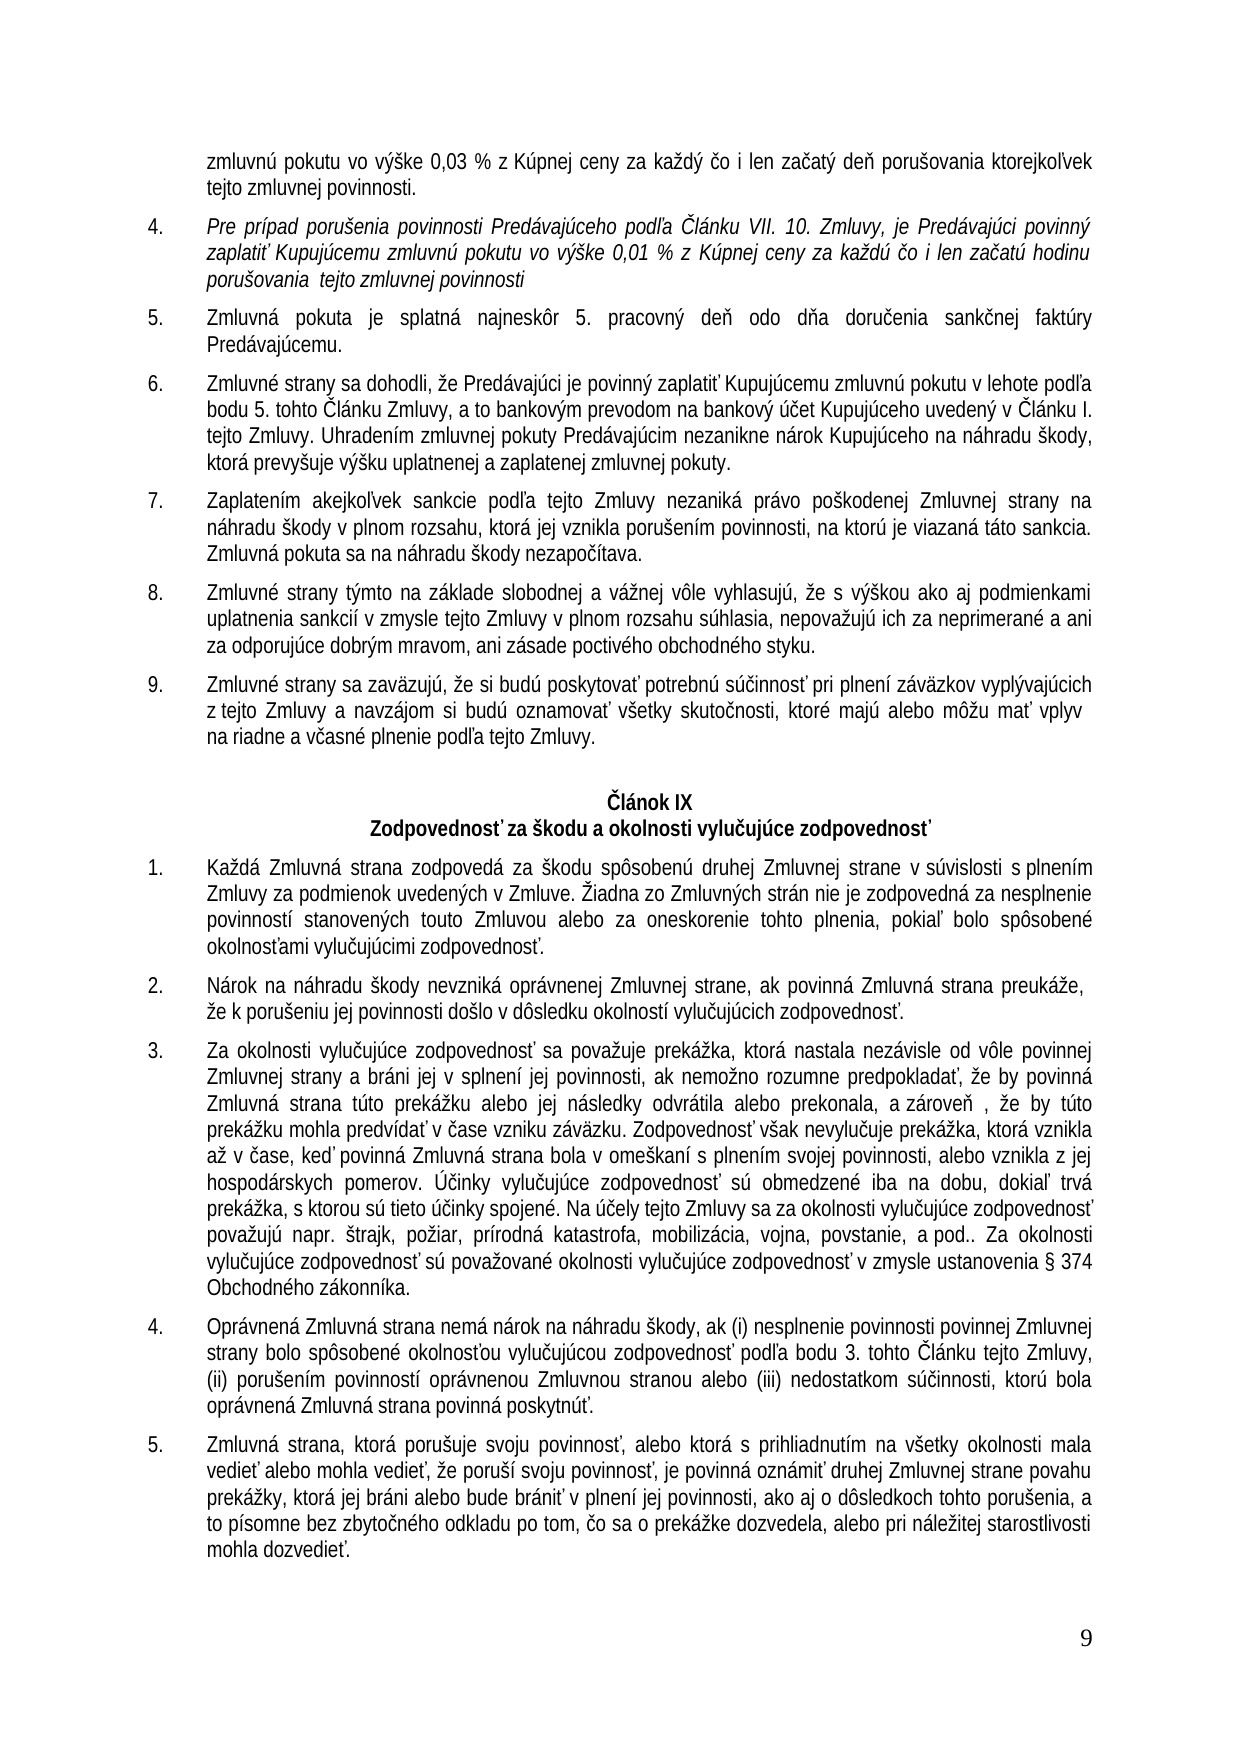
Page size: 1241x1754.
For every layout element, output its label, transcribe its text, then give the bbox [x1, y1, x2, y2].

text Článok IX [207, 788, 1093, 815]
list Pre prípad porušenia povinnosti Predávajúceho podľa Článku VII. 10. Zmluvy, je Predávajúci povinný zaplatiť Kupujúcemu zmluvnú pokutu vo výške 0,01 % z Kúpnej ceny za každú čo i len začatú hodinu porušovania tejto zmluvnej povinnosti [148, 213, 1093, 292]
list Zaplatením akejkoľvek sankcie podľa tejto Zmluvy nezaniká právo poškodenej Zmluvnej strany na náhradu škody v plnom rozsahu, ktorá jej vznikla porušením povinnosti, na ktorú je viazaná táto sankcia. Zmluvná pokuta sa na náhradu škody nezapočítava. [148, 487, 1093, 567]
list Zmluvná pokuta je splatná najneskôr 5. pracovný deň odo dňa doručenia sankčnej faktúry Predávajúcemu. [148, 304, 1093, 357]
list Zmluvné strany týmto na základe slobodnej a vážnej vôle vyhlasujú, že s výškou ako aj podmienkami uplatnenia sankcií v zmysle tejto Zmluvy v plnom rozsahu súhlasia, nepovažujú ich za neprimerané a ani za odporujúce dobrým mravom, ani zásade poctivého obchodného styku. [148, 579, 1093, 658]
list Nárok na náhradu škody nevzniká oprávnenej Zmluvnej strane, ak povinná Zmluvná strana preukáže, že k porušeniu jej povinnosti došlo v dôsledku okolností vylučujúcich zodpovednosť. [148, 972, 1093, 1024]
list Zmluvné strany sa zaväzujú, že si budú poskytovať potrebnú súčinnosť pri plnení záväzkov vyplývajúcich z tejto Zmluvy a navzájom si budú oznamovať všetky skutočnosti, ktoré majú alebo môžu mať vplyv na riadne a včasné plnenie podľa tejto Zmluvy. [148, 671, 1093, 750]
list Zmluvné strany sa dohodli, že Predávajúci je povinný zaplatiť Kupujúcemu zmluvnú pokutu v lehote podľa bodu 5. tohto Článku Zmluvy, a to bankovým prevodom na bankový účet Kupujúceho uvedený v Článku I. tejto Zmluvy. Uhradením zmluvnej pokuty Predávajúcim nezanikne nárok Kupujúceho na náhradu škody, ktorá prevyšuje výšku uplatnenej a zaplatenej zmluvnej pokuty. [148, 369, 1093, 475]
list Každá Zmluvná strana zodpovedá za škodu spôsobenú druhej Zmluvnej strane v súvislosti s plnením Zmluvy za podmienok uvedených v Zmluve. Žiadna zo Zmluvných strán nie je zodpovedná za nesplnenie povinností stanovených touto Zmluvou alebo za oneskorenie tohto plnenia, pokiaľ bolo spôsobené okolnosťami vylučujúcimi zodpovednosť. [148, 854, 1093, 959]
text Zodpovednosť za škodu a okolnosti vylučujúce zodpovednosť [207, 815, 1093, 841]
list Zmluvná strana, ktorá porušuje svoju povinnosť, alebo ktorá s prihliadnutím na všetky okolnosti mala vedieť alebo mohla vedieť, že poruší svoju povinnosť, je povinná oznámiť druhej Zmluvnej strane povahu prekážky, ktorá jej bráni alebo bude brániť v plnení jej povinnosti, ako aj o dôsledkoch tohto porušenia, a to písomne bez zbytočného odkladu po tom, čo sa o prekážke dozvedela, alebo pri náležitej starostlivosti mohla dozvedieť. [148, 1431, 1093, 1563]
list Oprávnená Zmluvná strana nemá nárok na náhradu škody, ak (i) nesplnenie povinnosti povinnej Zmluvnej strany bolo spôsobené okolnosťou vylučujúcou zodpovednosť podľa bodu 3. tohto Článku tejto Zmluvy, (ii) porušením povinností oprávnenou Zmluvnou stranou alebo (iii) nedostatkom súčinnosti, ktorú bola oprávnená Zmluvná strana povinná poskytnúť. [148, 1313, 1093, 1418]
list Za okolnosti vylučujúce zodpovednosť sa považuje prekážka, ktorá nastala nezávisle od vôle povinnej Zmluvnej strany a bráni jej v splnení jej povinnosti, ak nemožno rozumne predpokladať, že by povinná Zmluvná strana túto prekážku alebo jej následky odvrátila alebo prekonala, a zároveň , že by túto prekážku mohla predvídať v čase vzniku záväzku. Zodpovednosť však nevylučuje prekážka, ktorá vznikla až v čase, keď povinná Zmluvná strana bola v omeškaní s plnením svojej povinnosti, alebo vznikla z jej hospodárskych pomerov. Účinky vylučujúce zodpovednosť sú obmedzené iba na dobu, dokiaľ trvá prekážka, s ktorou sú tieto účinky spojené. Na účely tejto Zmluvy sa za okolnosti vylučujúce zodpovednosť považujú napr. štrajk, požiar, prírodná katastrofa, mobilizácia, vojna, povstanie, a pod.. Za okolnosti vylučujúce zodpovednosť sú považované okolnosti vylučujúce zodpovednosť v zmysle ustanovenia § 374 Obchodného zákonníka. [148, 1037, 1093, 1300]
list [148, 148, 1093, 200]
